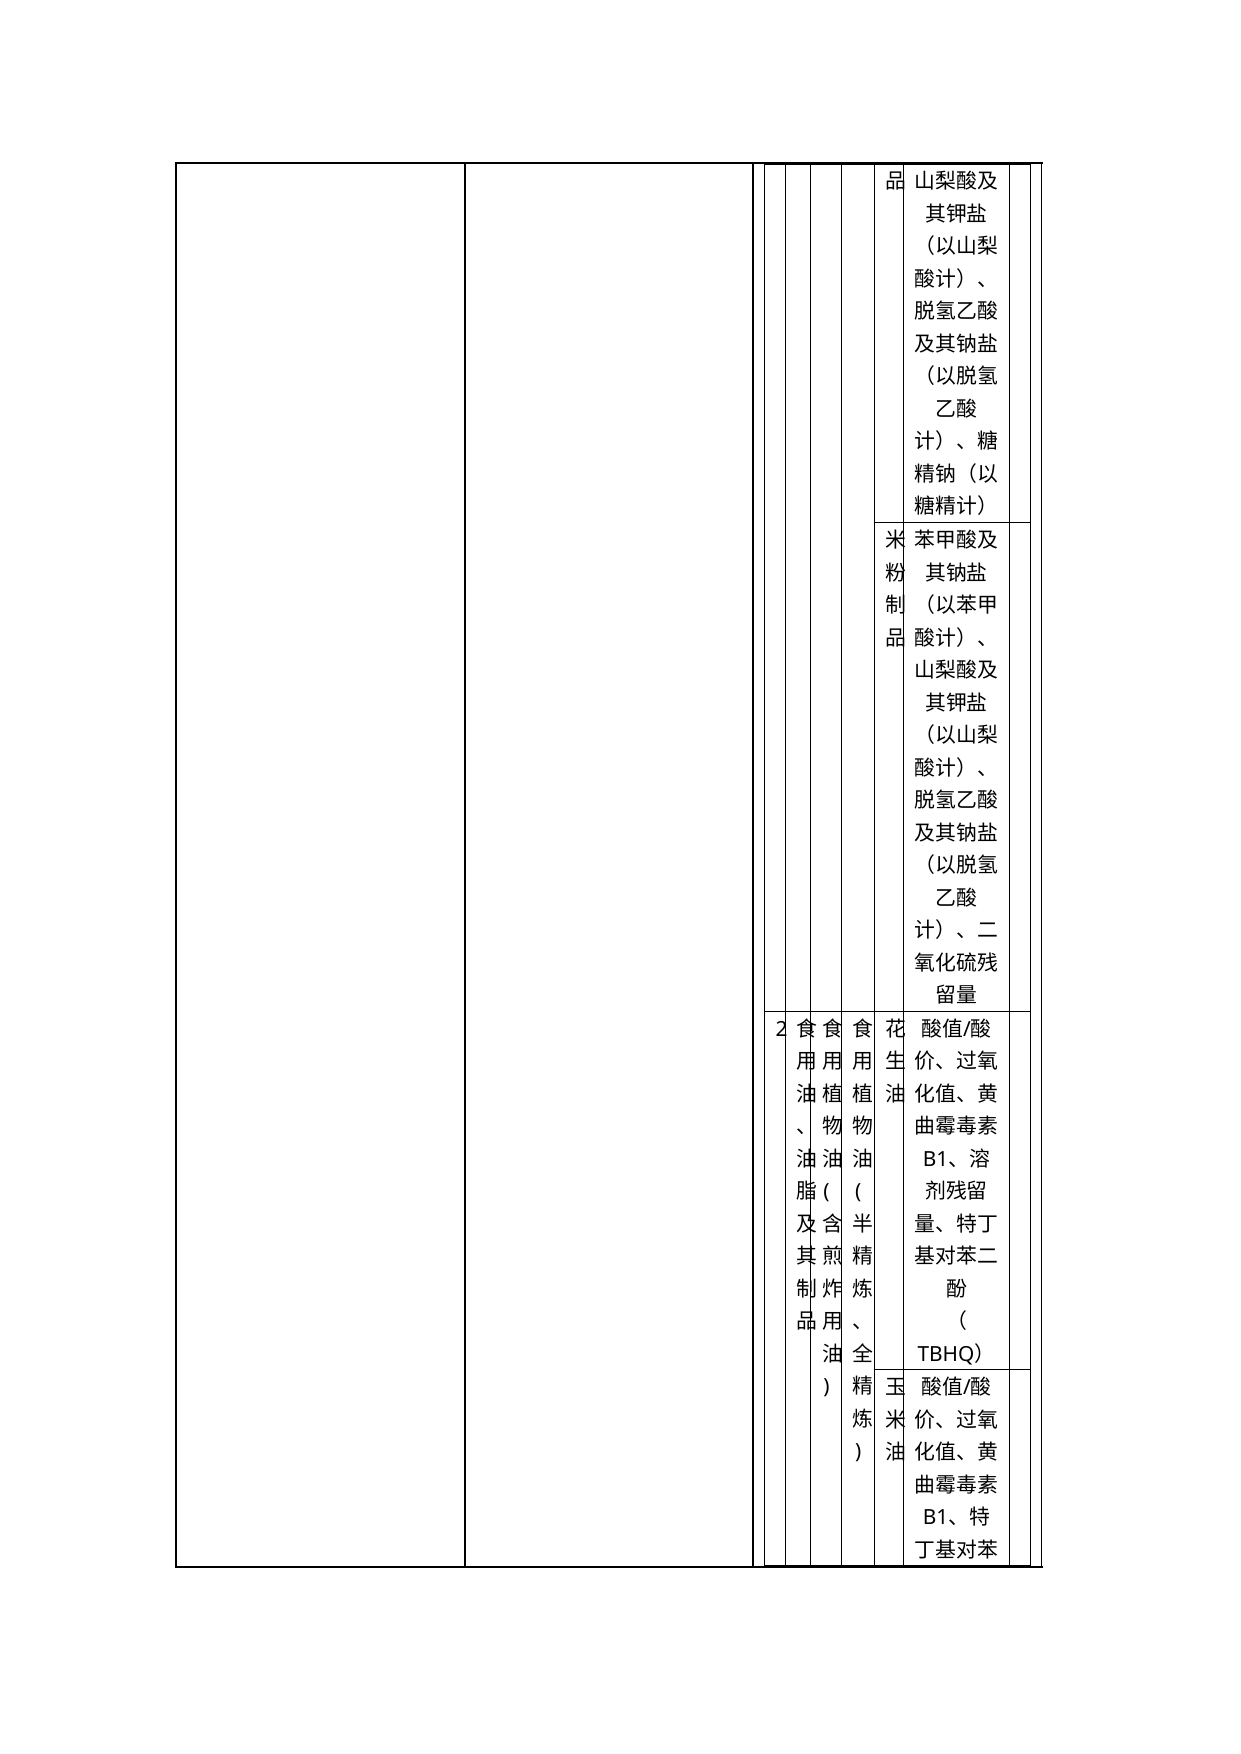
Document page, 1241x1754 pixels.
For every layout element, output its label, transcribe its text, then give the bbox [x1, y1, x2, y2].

table_cell 1 [177, 164, 464, 1566]
table_cell [466, 164, 752, 1566]
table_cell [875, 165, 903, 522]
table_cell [765, 165, 785, 1011]
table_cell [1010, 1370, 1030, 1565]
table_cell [786, 165, 810, 1011]
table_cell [811, 165, 841, 1011]
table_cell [842, 1012, 874, 1565]
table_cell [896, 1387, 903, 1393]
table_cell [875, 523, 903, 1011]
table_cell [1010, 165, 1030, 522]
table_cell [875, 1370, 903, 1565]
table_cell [811, 1012, 841, 1565]
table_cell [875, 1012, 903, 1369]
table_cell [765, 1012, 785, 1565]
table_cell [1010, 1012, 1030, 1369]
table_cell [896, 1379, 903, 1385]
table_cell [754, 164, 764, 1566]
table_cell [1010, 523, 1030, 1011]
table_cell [904, 1370, 1009, 1565]
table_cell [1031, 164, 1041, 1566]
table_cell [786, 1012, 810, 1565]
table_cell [842, 165, 874, 1011]
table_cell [904, 165, 1009, 522]
